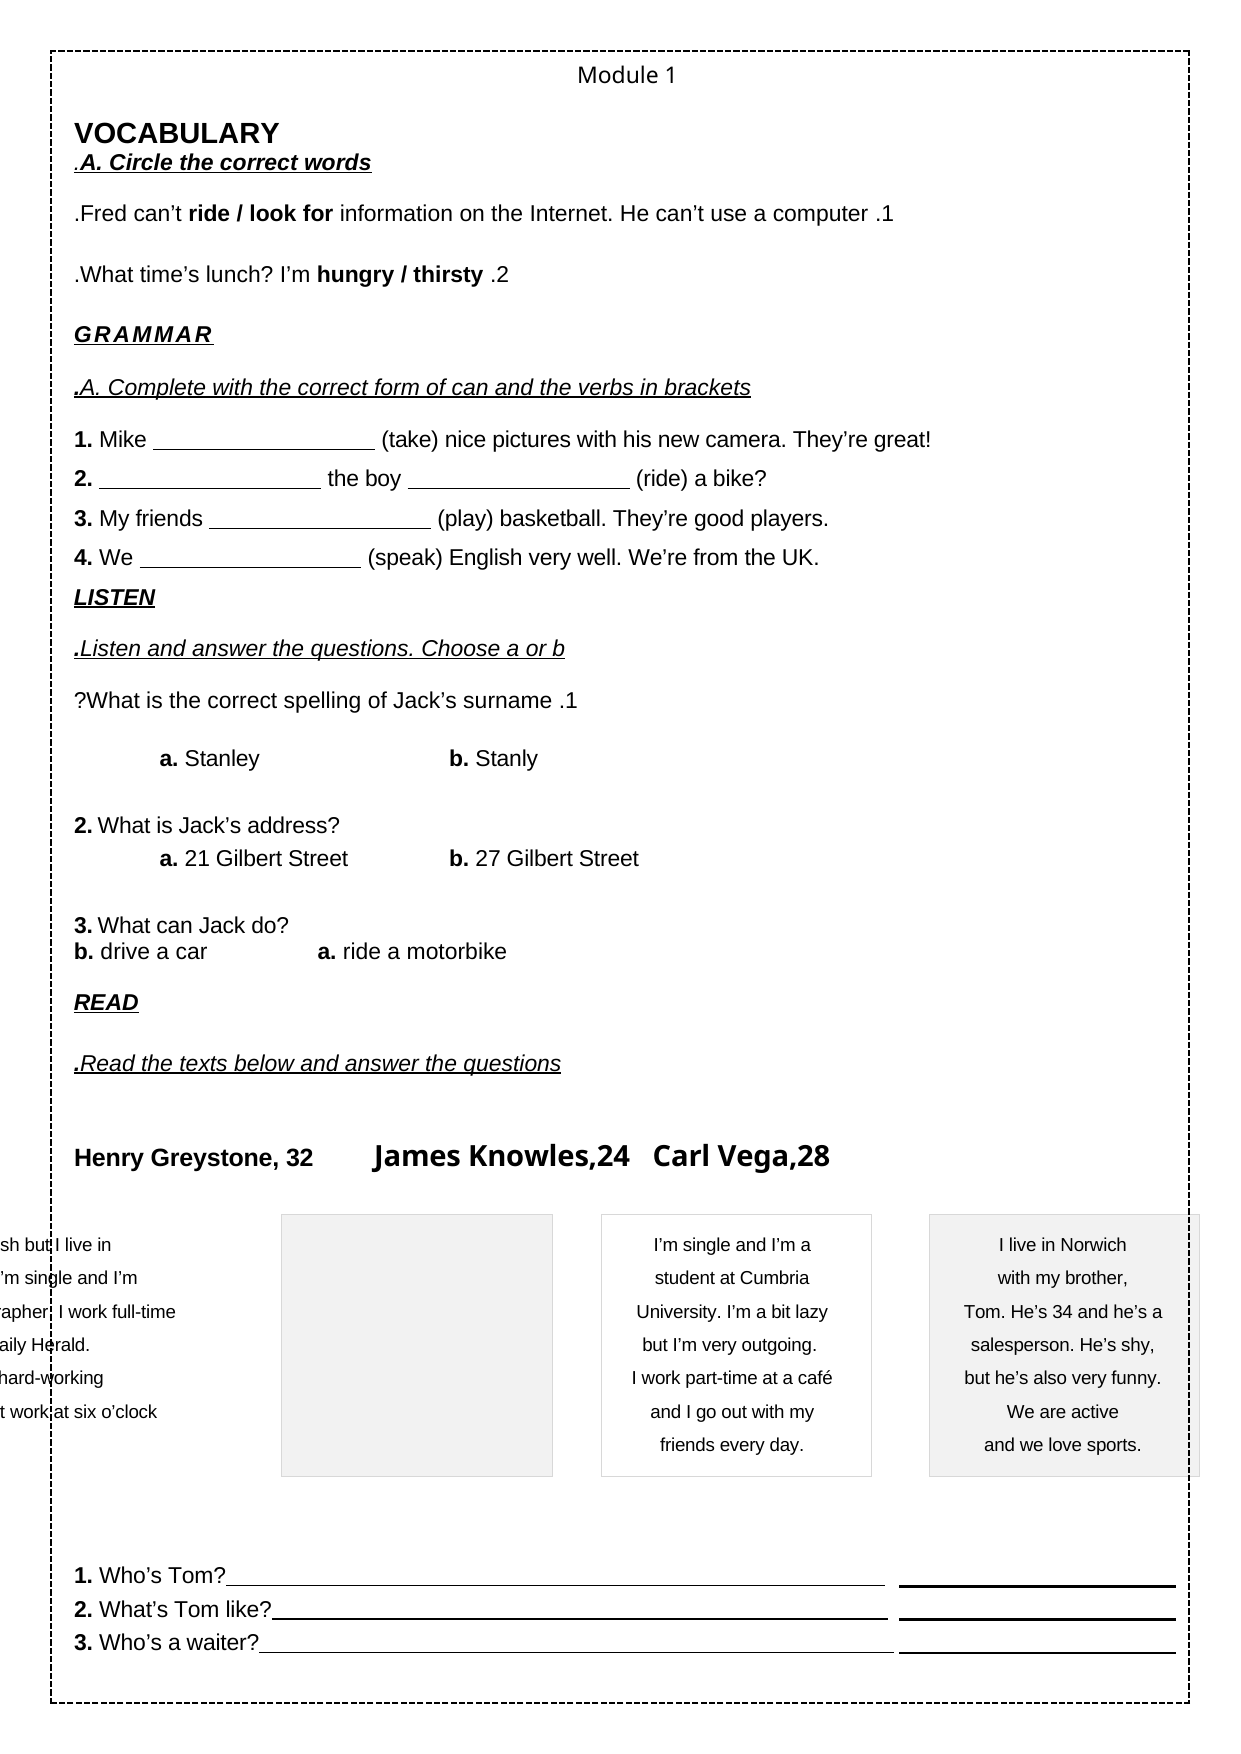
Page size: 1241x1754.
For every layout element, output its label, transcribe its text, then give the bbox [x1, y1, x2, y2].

text Listen and answer the questions. Choose a or b. [74, 635, 1181, 661]
text 2. What time’s lunch? I’m hungry / thirsty. [74, 261, 1181, 287]
text 2. the boy (ride) a bike? [74, 465, 1181, 492]
text LISTEN [74, 584, 1181, 610]
text 3. My friends (play) basketball. They’re good players. [74, 505, 1181, 531]
text A. Circle the correct words. [74, 149, 1181, 176]
text Module 1 [74, 59, 1181, 90]
text 4. We (speak) English very well. We’re from the . [74, 544, 1181, 571]
text 1. Mike (take) nice pictures with his new camera. They’re great! [74, 426, 1181, 452]
text 1. What is the correct spelling of Jack’s surname? [74, 687, 1183, 713]
text 3. What can Jack do? [74, 905, 1181, 938]
text Henry Greystone, 32 James Knowles,24 Carl Vega,28 [74, 1135, 1181, 1175]
text A. Complete with the correct form of can and the verbs in brackets. [74, 373, 1181, 400]
text a. b. [97, 838, 1181, 872]
text Read the texts below and answer the questions. [74, 1049, 1181, 1076]
text 2. What is Jack’s address? [74, 805, 1181, 838]
text a. ride a motorbike b. drive a car [74, 938, 1157, 964]
text READ [74, 989, 1181, 1016]
text 3. Who’s a waiter? [74, 1622, 1181, 1655]
text 1. Fred can’t ride / look for information on the Internet. He can’t use a computer. [74, 200, 1181, 227]
text 2. What’s Tom like? [74, 1589, 1181, 1622]
text grammar [74, 321, 1181, 347]
text a. b. Stanly [97, 738, 1181, 772]
subtitle VOCABULARY [74, 116, 1181, 149]
text 1. Who’s Tom? [74, 1555, 1181, 1589]
